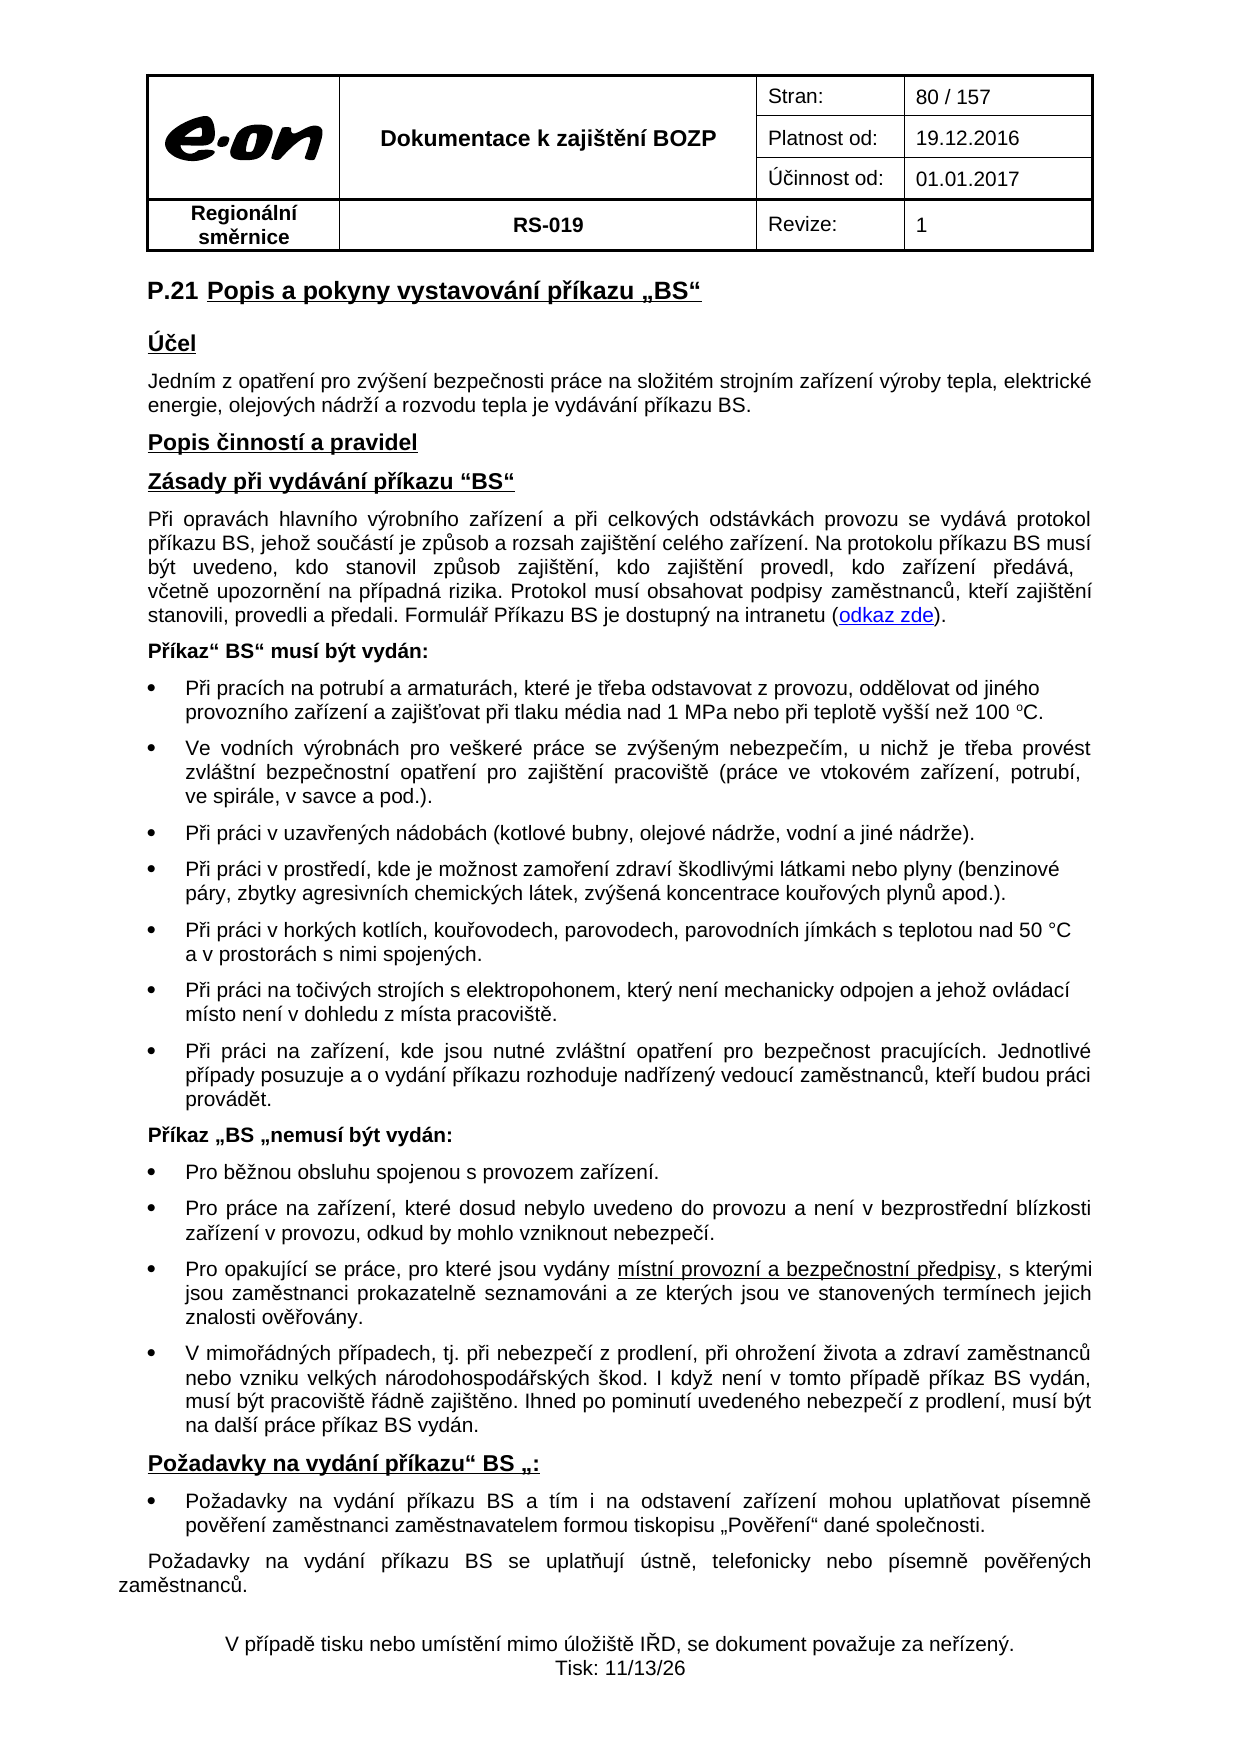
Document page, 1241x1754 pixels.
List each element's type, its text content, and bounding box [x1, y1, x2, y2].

list Požadavky na vydání příkazu BS a tím i na odstavení zařízení mohou uplatňovat písemně pověření zaměstnanci zaměstnavatelem formou tiskopisu „Pověření“ dané společnosti. [148, 1488, 1092, 1537]
list Při práci na zařízení, kde jsou nutné zvláštní opatření pro bezpečnost pracujících. Jednotlivé případy posuzuje a o vydání příkazu rozhoduje nadřízený vedoucí zaměstnanců, kteří budou práci provádět. [148, 1039, 1092, 1111]
list Při práci na točivých strojích s elektropohonem, který není mechanicky odpojen a jehož ovládací místo není v dohledu z místa pracoviště. [148, 978, 1092, 1026]
text Při opravách hlavního výrobního zařízení a při celkových odstávkách provozu se vydává protokol příkazu BS, jehož součástí je způsob a rozsah zajištění celého zařízení. Na protokolu příkazu BS musí být uvedeno, kdo stanovil způsob zajištění, kdo zajištění provedl, kdo zařízení předává, včetně upozornění na případná rizika. Protokol musí obsahovat podpisy zaměstnanců, kteří zajištění stanovili, provedli a předali. Formulář Příkazu BS je dostupný na intranetu (odkaz zde). [148, 507, 1092, 627]
title Popis činností a pravidel [148, 429, 1092, 456]
list Při práci v horkých kotlích, kouřovodech, parovodech, parovodních jímkách s teplotou nad 50 °C a v prostorách s nimi spojených. [148, 918, 1092, 966]
list Pro práce na zařízení, které dosud nebylo uvedeno do provozu a není v bezprostřední blízkosti zařízení v provozu, odkud by mohlo vzniknout nebezpečí. [148, 1196, 1092, 1244]
text Jedním z opatření pro zvýšení bezpečnosti práce na složitém strojním zařízení výroby tepla, elektrické energie, olejových nádrží a rozvodu tepla je vydávání příkazu BS. [148, 369, 1092, 417]
text Popis a pokyny vystavování příkazu „BS“ [147, 276, 1092, 305]
list Pro běžnou obsluhu spojenou s provozem zařízení. [148, 1160, 1092, 1184]
list Při pracích na potrubí a armaturách, které je třeba odstavovat z provozu, oddělovat od jiného provozního zařízení a zajišťovat při tlaku média nad 1 MPa nebo při teplotě vyšší než 100 oC. [148, 676, 1107, 724]
list Pro opakující se práce, pro které jsou vydány místní provozní a bezpečnostní předpisy, s kterými jsou zaměstnanci prokazatelně seznamováni a ze kterých jsou ve stanovených termínech jejich znalosti ověřovány. [148, 1257, 1092, 1329]
text Požadavky na vydání příkazu BS se uplatňují ústně, telefonicky nebo písemně pověřených zaměstnanců. [118, 1549, 1092, 1597]
list Ve vodních výrobnách pro veškeré práce se zvýšeným nebezpečím, u nichž je třeba provést zvláštní bezpečnostní opatření pro zajištění pracoviště (práce ve vtokovém zařízení, potrubí, ve spirále, v savce a pod.). [148, 736, 1092, 808]
text Příkaz“ BS“ musí být vydán: [148, 639, 1092, 663]
text Příkaz „BS „nemusí být vydán: [148, 1123, 1092, 1147]
list V mimořádných případech, tj. při nebezpečí z prodlení, při ohrožení života a zdraví zaměstnanců nebo vzniku velkých národohospodářských škod. I když není v tomto případě příkaz BS vydán, musí být pracoviště řádně zajištěno. Ihned po pominutí uvedeného nebezpečí z prodlení, musí být na další práce příkaz BS vydán. [148, 1341, 1092, 1437]
list Při práci v prostředí, kde je možnost zamoření zdraví škodlivými látkami nebo plyny (benzinové páry, zbytky agresivních chemických látek, zvýšená koncentrace kouřových plynů apod.). [148, 857, 1092, 905]
title Požadavky na vydání příkazu“ BS „: [148, 1450, 1092, 1476]
list Při práci v uzavřených nádobách (kotlové bubny, olejové nádrže, vodní a jiné nádrže). [148, 821, 1092, 845]
title Zásady při vydávání příkazu “BS“ [148, 468, 1092, 494]
title Účel [148, 330, 1092, 356]
